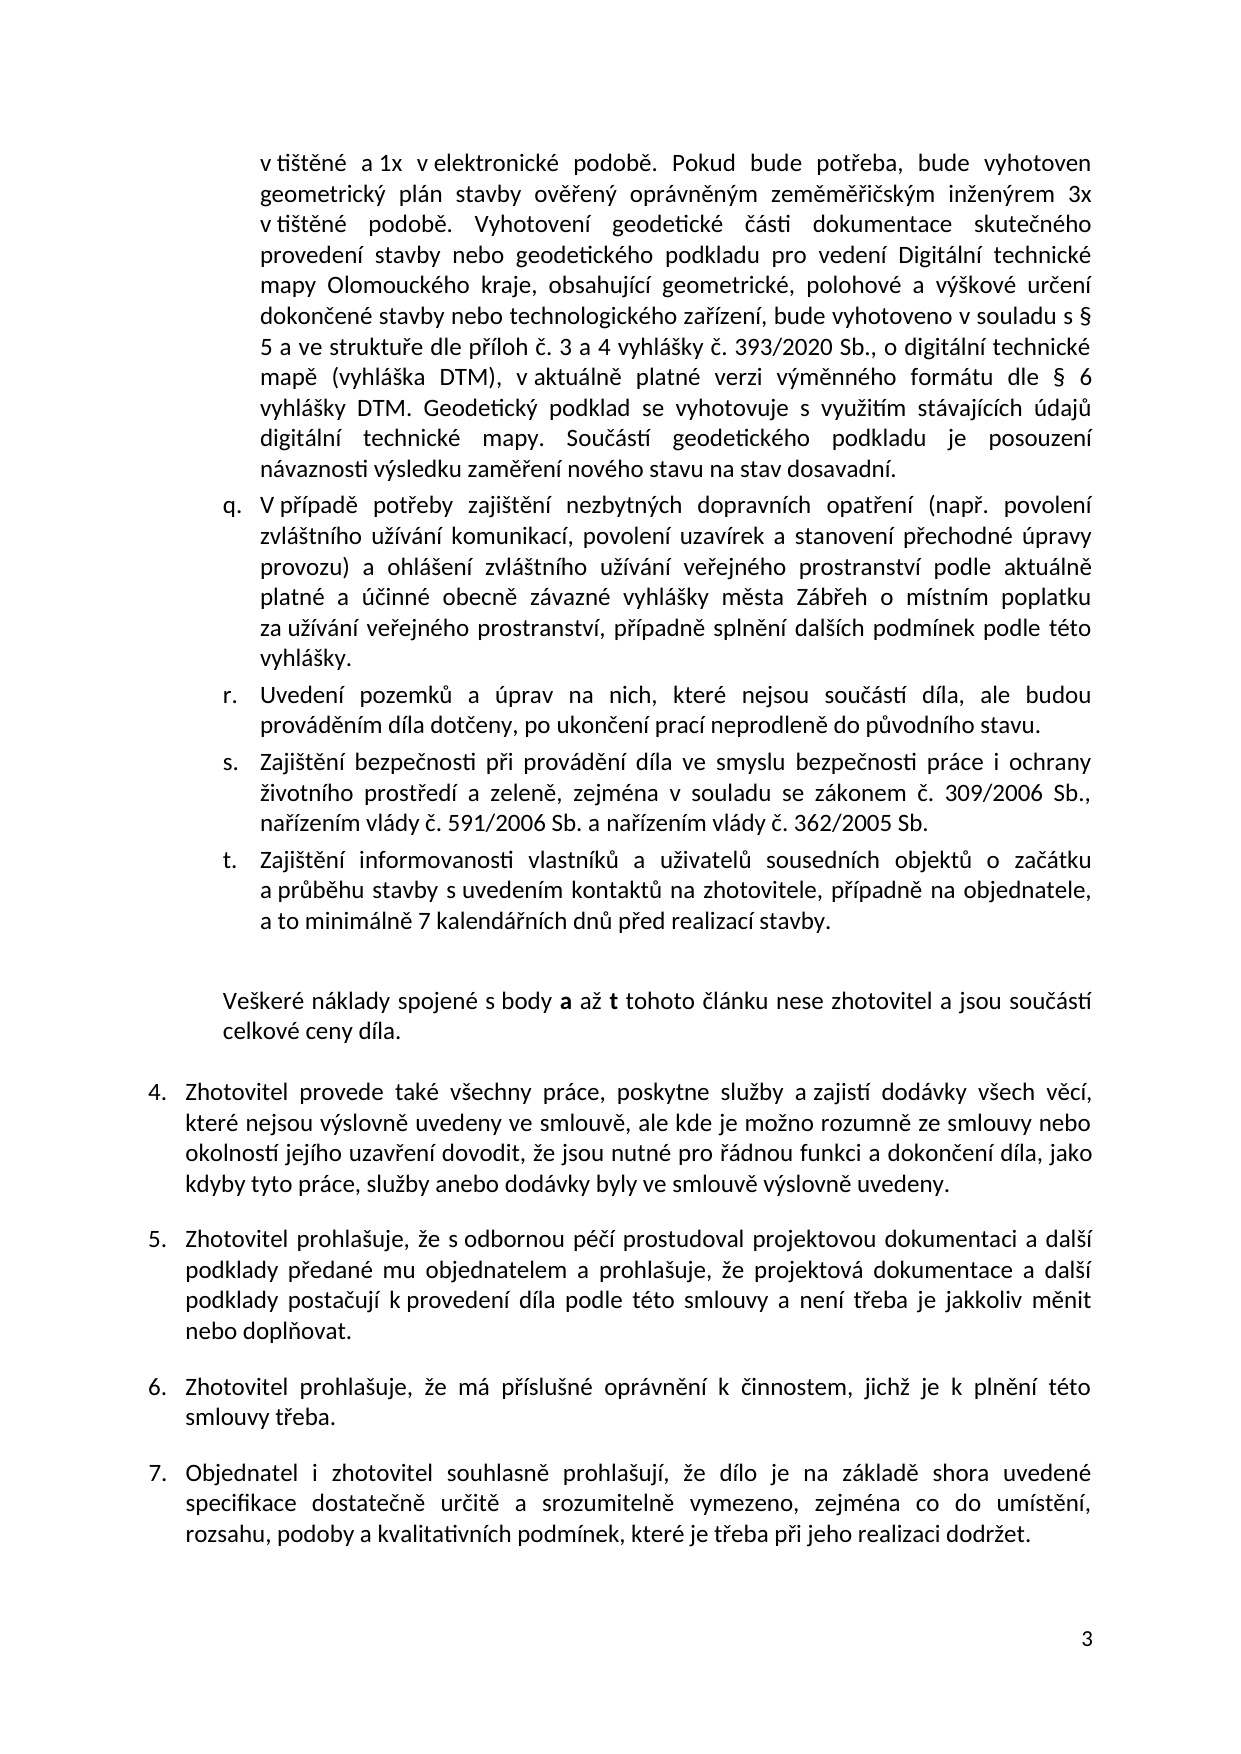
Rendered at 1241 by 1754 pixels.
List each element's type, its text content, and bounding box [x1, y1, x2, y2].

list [223, 148, 1093, 483]
list Zajištění informovanosti vlastníků a uživatelů sousedních objektů o začátku a průběhu stavby s uvedením kontaktů na zhotovitele, případně na objednatele, a to minimálně 7 kalendářních dnů před realizací stavby. [223, 844, 1093, 936]
list Uvedení pozemků a úprav na nich, které nejsou součástí díla, ale budou prováděním díla dotčeny, po ukončení prací neprodleně do původního stavu. [223, 679, 1093, 740]
list Zhotovitel prohlašuje, že s odbornou péčí prostudoval projektovou dokumentaci a další podklady předané mu objednatelem a prohlašuje, že projektová dokumentace a další podklady postačují k provedení díla podle této smlouvy a není třeba je jakkoliv měnit nebo doplňovat. [148, 1223, 1093, 1346]
list Objednatel i zhotovitel souhlasně prohlašují, že dílo je na základě shora uvedené specifikace dostatečně určitě a srozumitelně vymezeno, zejména co do umístění, rozsahu, podoby a kvalitativních podmínek, které je třeba při jeho realizaci dodržet. [148, 1457, 1093, 1548]
list V případě potřeby zajištění nezbytných dopravních opatření (např. povolení zvláštního užívání komunikací, povolení uzavírek a stanovení přechodné úpravy provozu) a ohlášení zvláštního užívání veřejného prostranství podle aktuálně platné a účinné obecně závazné vyhlášky města Zábřeh o místním poplatku za užívání veřejného prostranství, případně splnění dalších podmínek podle této vyhlášky. [223, 489, 1093, 673]
list Zhotovitel prohlašuje, že má příslušné oprávnění k činnostem, jichž je k plnění této smlouvy třeba. [148, 1371, 1093, 1432]
list Zajištění bezpečnosti při provádění díla ve smyslu bezpečnosti práce i ochrany životního prostředí a zeleně, zejména v souladu se zákonem č. 309/2006 Sb., nařízením vlády č. 591/2006 Sb. a nařízením vlády č. 362/2005 Sb. [223, 746, 1093, 838]
list Zhotovitel provede také všechny práce, poskytne služby a zajistí dodávky všech věcí, které nejsou výslovně uvedeny ve smlouvě, ale kde je možno rozumně ze smlouvy nebo okolností jejího uzavření dovodit, že jsou nutné pro řádnou funkci a dokončení díla, jako kdyby tyto práce, služby anebo dodávky byly ve smlouvě výslovně uvedeny. [148, 1076, 1093, 1198]
text Veškeré náklady spojené s body a až t tohoto článku nese zhotovitel a jsou součástí celkové ceny díla. [223, 985, 1093, 1046]
